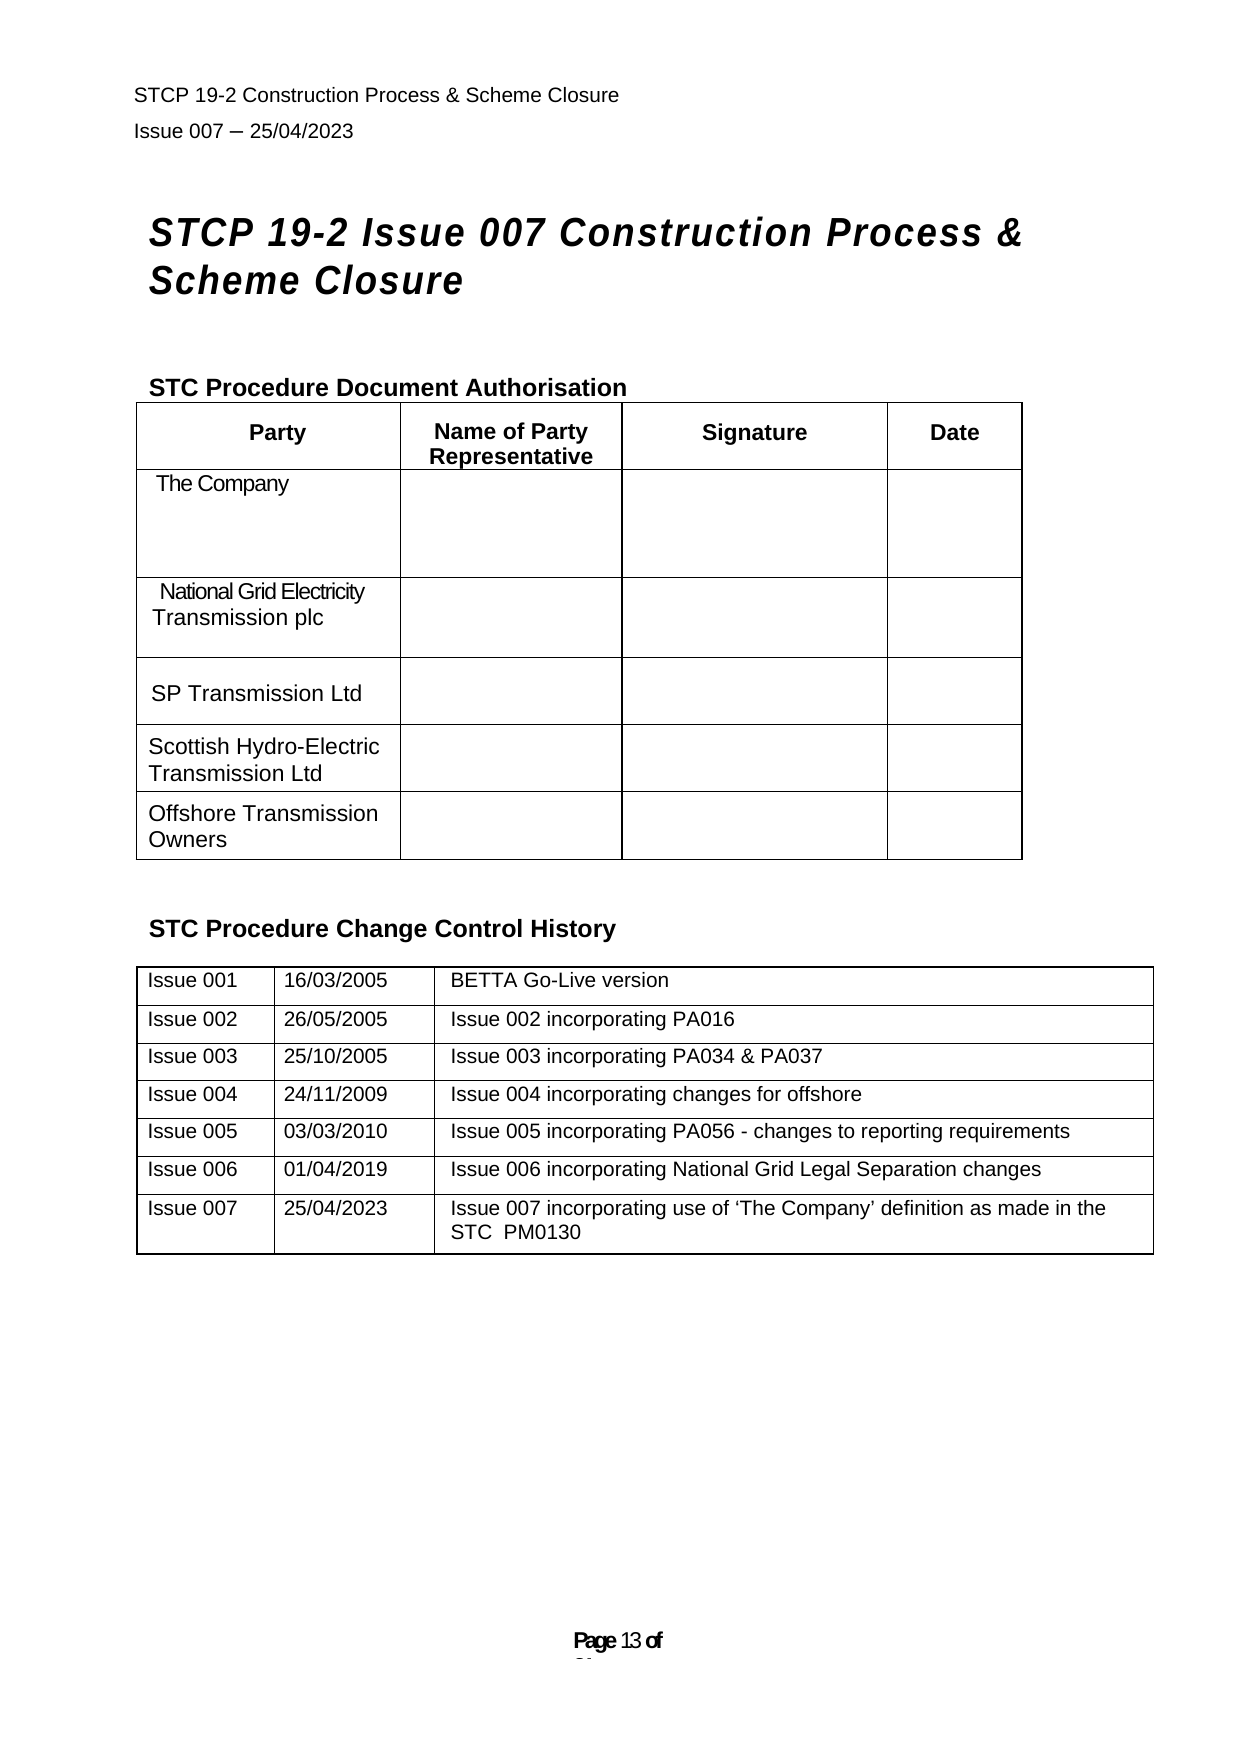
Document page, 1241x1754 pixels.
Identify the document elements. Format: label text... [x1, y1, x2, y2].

table_cell Offshore Transmission Owners [137, 792, 400, 859]
table_cell Issue 005 incorporating PA056 - changes to reporting requirements [435, 1119, 1153, 1156]
table_cell SP Transmission Ltd [137, 658, 400, 724]
table_header Name of Party Representative [401, 403, 621, 469]
table_cell 01/04/2019 [275, 1157, 434, 1194]
table_header Date [888, 403, 1021, 469]
table_cell Issue 007 [138, 1195, 274, 1253]
text STC Procedure Change Control History [148, 914, 1154, 943]
table_cell [623, 578, 887, 657]
table_header Signature [623, 403, 887, 469]
table_cell [401, 792, 621, 859]
table_cell Issue 007 incorporating use of ‘The Company’ definition as made in the STC PM0130 [435, 1195, 1153, 1253]
table_cell 24/11/2009 [275, 1081, 434, 1118]
table_cell 03/03/2010 [275, 1119, 434, 1156]
table_cell 25/04/2023 [275, 1195, 434, 1253]
table_cell The Company [137, 470, 400, 577]
table_header Party [137, 403, 400, 469]
table_cell [623, 792, 887, 859]
table_header Issue 001 [138, 968, 274, 1005]
text STC Procedure Document Authorisation [148, 374, 1154, 402]
table_cell [623, 725, 887, 791]
table_cell Issue 006 [138, 1157, 274, 1194]
table_cell Issue 002 incorporating PA016 [435, 1006, 1153, 1043]
table_cell 26/05/2005 [275, 1006, 434, 1043]
text STCP 19-2 Construction Process & Scheme Closure Issue 007 – 25/04/2023 [133, 73, 622, 146]
text Scheme Closure [148, 256, 1154, 304]
table_cell [888, 792, 1021, 859]
table_cell Issue 004 [138, 1081, 274, 1118]
table_cell [401, 725, 621, 791]
table_header 16/03/2005 [275, 968, 434, 1005]
table_cell [888, 470, 1021, 577]
table_cell [401, 578, 621, 657]
table_cell National Grid Electricity Transmission plc [137, 578, 400, 657]
text STCP 19-2 Issue 007 Construction Process & [148, 208, 1154, 256]
table_header BETTA Go-Live version [435, 968, 1153, 1005]
table_cell Issue 005 [138, 1119, 274, 1156]
table_cell [888, 725, 1021, 791]
table_cell Issue 003 [138, 1044, 274, 1080]
table_cell [888, 578, 1021, 657]
table_cell [623, 470, 887, 577]
table_cell [623, 658, 887, 724]
table_cell [401, 470, 621, 577]
table_cell 25/10/2005 [275, 1044, 434, 1080]
table_cell [888, 658, 1021, 724]
table_cell Issue 003 incorporating PA034 & PA037 [435, 1044, 1153, 1080]
table_cell Scottish Hydro-Electric Transmission Ltd [137, 725, 400, 791]
table_cell [401, 658, 621, 724]
table_cell Issue 004 incorporating changes for offshore [435, 1081, 1153, 1118]
table_cell Issue 002 [138, 1006, 274, 1043]
table_cell Issue 006 incorporating National Grid Legal Separation changes [435, 1157, 1153, 1194]
